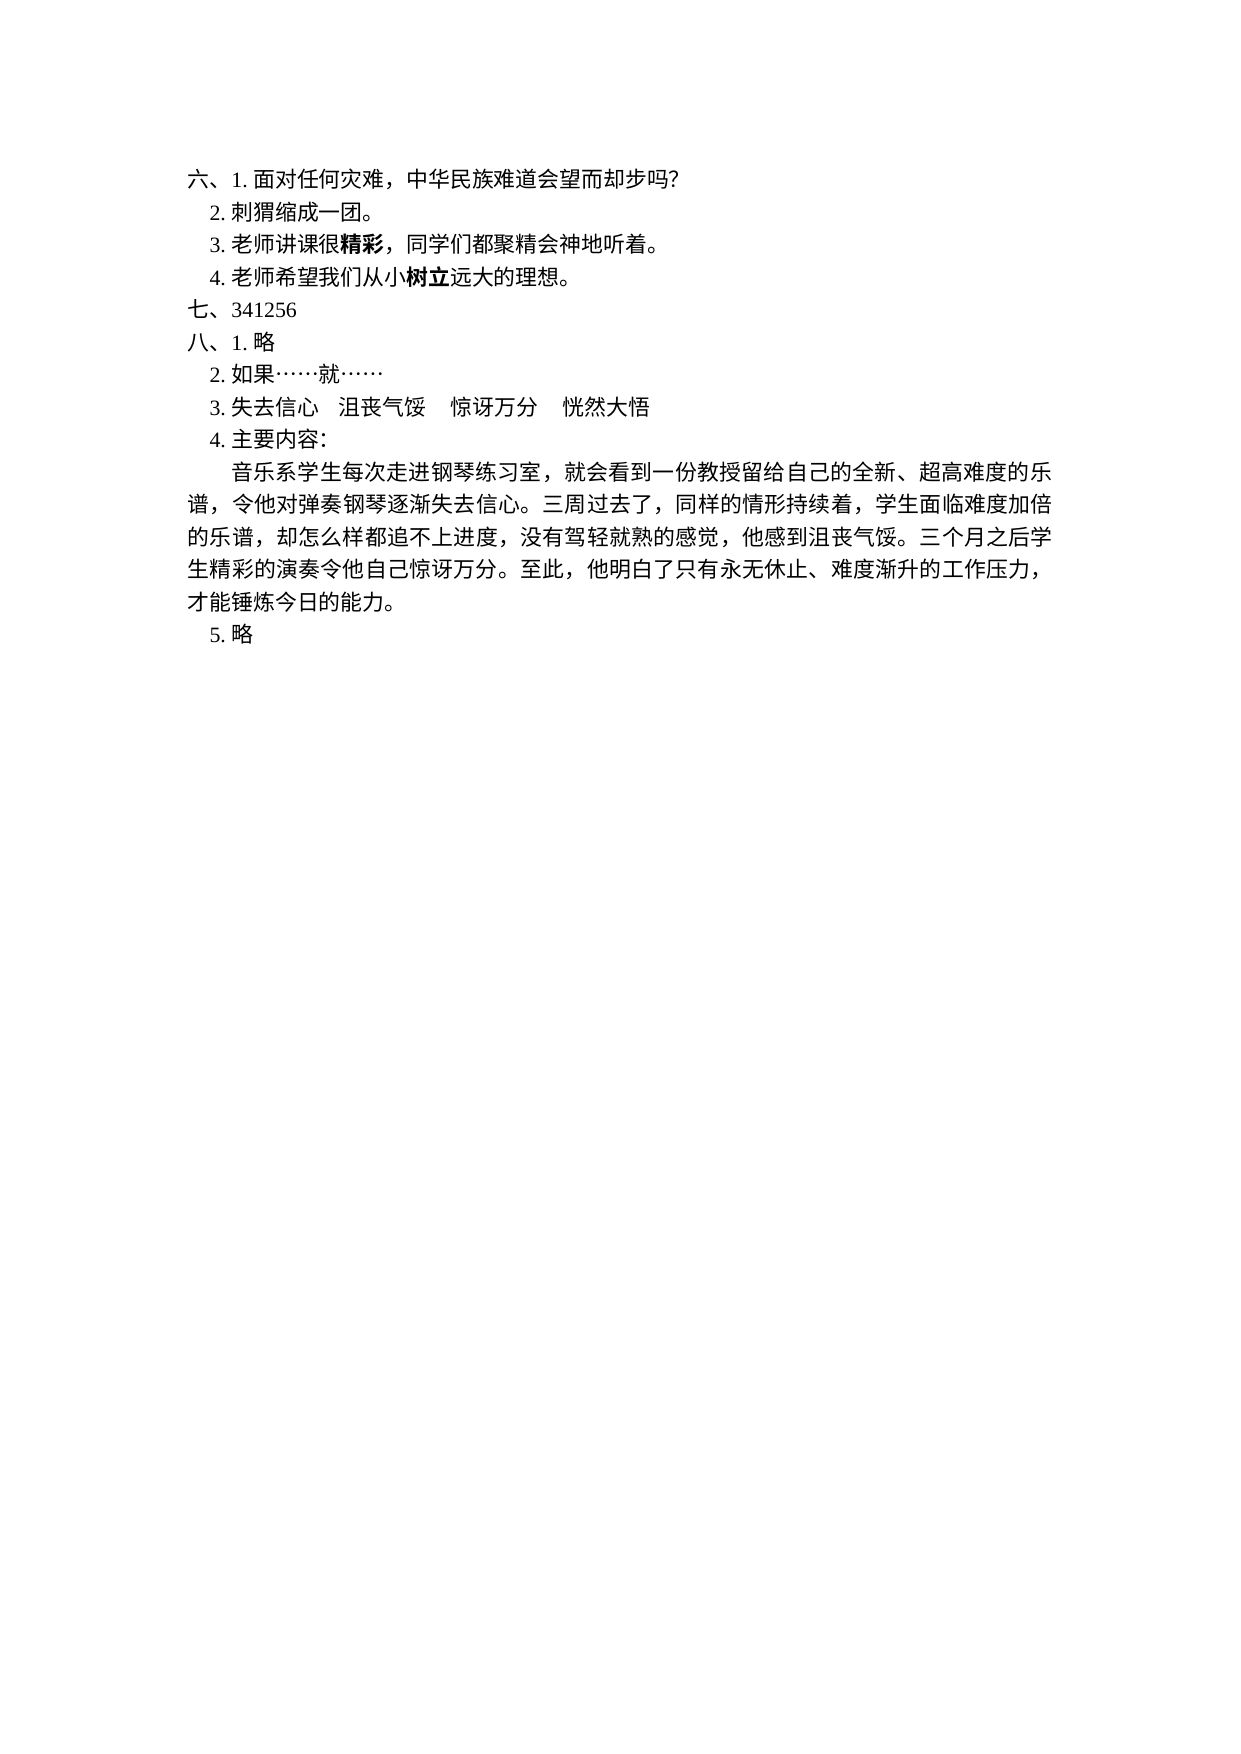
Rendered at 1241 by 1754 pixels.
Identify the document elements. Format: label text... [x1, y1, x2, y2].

text 六、1. 面对任何灾难，中华民族难道会望而却步吗？ [187, 162, 1053, 194]
text 音乐系学生每次走进钢琴练习室，就会看到一份教授留给自己的全新、超高难度的乐谱，令他对弹奏钢琴逐渐失去信心。三周过去了，同样的情形持续着，学生面临难度加倍的乐谱，却怎么样都追不上进度，没有驾轻就熟的感觉，他感到沮丧气馁。三个月之后学生精彩的演奏令他自己惊讶万分。至此，他明白了只有永无休止、难度渐升的工作压力，才能锤炼今日的能力。 [187, 454, 1053, 617]
text 3. 失去信心 沮丧气馁 惊讶万分 恍然大悟 [187, 389, 1053, 422]
text 七、341256 [187, 292, 1053, 324]
text 4. 老师希望我们从小树立远大的理想。 [187, 259, 1053, 292]
text 2. 如果……就…… [187, 357, 1053, 389]
text 5. 略 [187, 617, 1053, 649]
text 4. 主要内容： [187, 422, 1053, 454]
text 3. 老师讲课很精彩，同学们都聚精会神地听着。 [187, 227, 1053, 259]
text 八、1. 略 [187, 324, 1053, 357]
text 2. 刺猬缩成一团。 [187, 194, 1053, 227]
